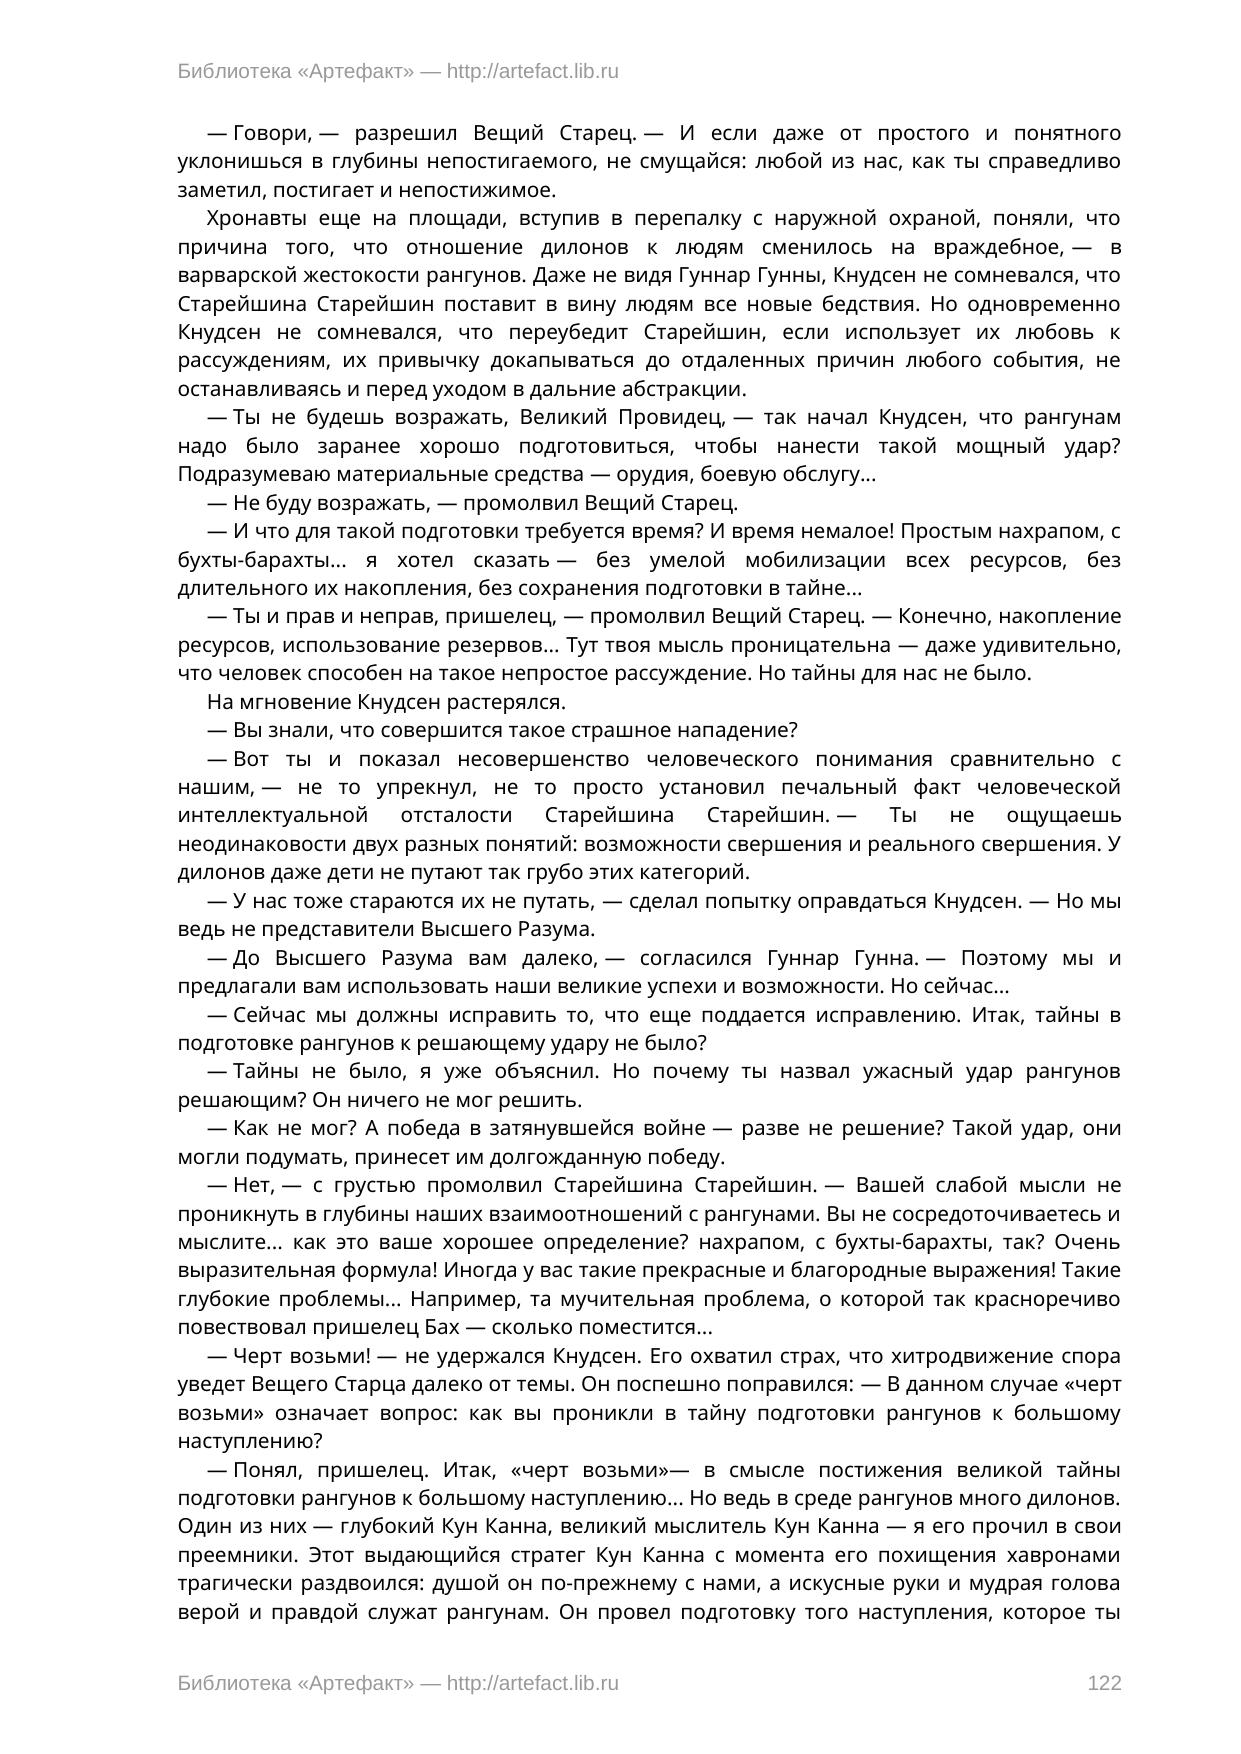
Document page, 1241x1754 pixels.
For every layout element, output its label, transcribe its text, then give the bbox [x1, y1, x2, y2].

text — Не буду возражать, — промолвил Вещий Старец. [177, 488, 1122, 516]
text — И что для такой подготовки требуется время? И время немалое! Простым нахрапом, с бухты-барахты... я хотел сказать — без умелой мобилизации всех ресурсов, без длительного их накопления, без сохранения подготовки в тайне... [177, 516, 1122, 602]
text — Тайны не было, я уже объяснил. Но почему ты назвал ужасный удар рангунов решающим? Он ничего не мог решить. [177, 1057, 1122, 1113]
text — Ты не будешь возражать, Великий Провидец, — так начал Кнудсен, что рангунам надо было заранее хорошо подготовиться, чтобы нанести такой мощный удар? Подразумеваю материальные средства — орудия, боевую обслугу... [177, 402, 1122, 488]
text Хронавты еще на площади, вступив в перепалку с наружной охраной, поняли, что причина того, что отношение дилонов к людям сменилось на враждебное, — в варварской жестокости рангунов. Даже не видя Гуннар Гунны, Кнудсен не сомневался, что Старейшина Старейшин поставит в вину людям все новые бедствия. Но одновременно Кнудсен не сомневался, что переубедит Старейшин, если использует их любовь к рассуждениям, их привычку докапываться до отдаленных причин любого события, не останавливаясь и перед уходом в дальние абстракции. [177, 203, 1122, 402]
text — Нет, — с грустью промолвил Старейшина Старейшин. — Вашей слабой мысли не проникнуть в глубины наших взаимоотношений с рангунами. Вы не сосредоточиваетесь и мыслите... как это ваше хорошее определение? нахрапом, с бухты-барахты, так? Очень выразительная формула! Иногда у вас такие прекрасные и благородные выражения! Такие глубокие проблемы... Например, та мучительная проблема, о которой так красноречиво повествовал пришелец Бах — сколько поместится... [177, 1170, 1122, 1341]
text На мгновение Кнудсен растерялся. [177, 687, 1122, 715]
text — Вот ты и показал несовершенство человеческого понимания сравнительно с нашим, — не то упрекнул, не то просто установил печальный факт человеческой интеллектуальной отсталости Старейшина Старейшин. — Ты не ощущаешь неодинаковости двух разных понятий: возможности свершения и реального свершения. У дилонов даже дети не путают так грубо этих категорий. [177, 744, 1122, 886]
text — У нас тоже стараются их не путать, — сделал попытку оправдаться Кнудсен. — Но мы ведь не представители Высшего Разума. [177, 886, 1122, 943]
text — Черт возьми! — не удержался Кнудсен. Его охватил страх, что хитродвижение спора уведет Вещего Старца далеко от темы. Он поспешно поправился: — В данном случае «черт возьми» означает вопрос: как вы проникли в тайну подготовки рангунов к большому наступлению? [177, 1341, 1122, 1455]
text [177, 1455, 1122, 1625]
text — Ты и прав и неправ, пришелец, — промолвил Вещий Старец. — Конечно, накопление ресурсов, использование резервов... Тут твоя мысль проницательна — даже удивительно, что человек способен на такое непростое рассуждение. Но тайны для нас не было. [177, 602, 1122, 687]
text — Как не мог? А победа в затянувшейся войне — разве не решение? Такой удар, они могли подумать, принесет им долгожданную победу. [177, 1113, 1122, 1170]
text — Говори, — разрешил Вещий Старец. — И если даже от простого и понятного уклонишься в глубины непостигаемого, не смущайся: любой из нас, как ты справедливо заметил, постигает и непостижимое. [177, 118, 1122, 203]
text — До Высшего Разума вам далеко, — согласился Гуннар Гунна. — Поэтому мы и предлагали вам использовать наши великие успехи и возможности. Но сейчас... [177, 943, 1122, 1000]
text — Сейчас мы должны исправить то, что еще поддается исправлению. Итак, тайны в подготовке рангунов к решающему удару не было? [177, 1000, 1122, 1057]
text — Вы знали, что совершится такое страшное нападение? [177, 715, 1122, 744]
